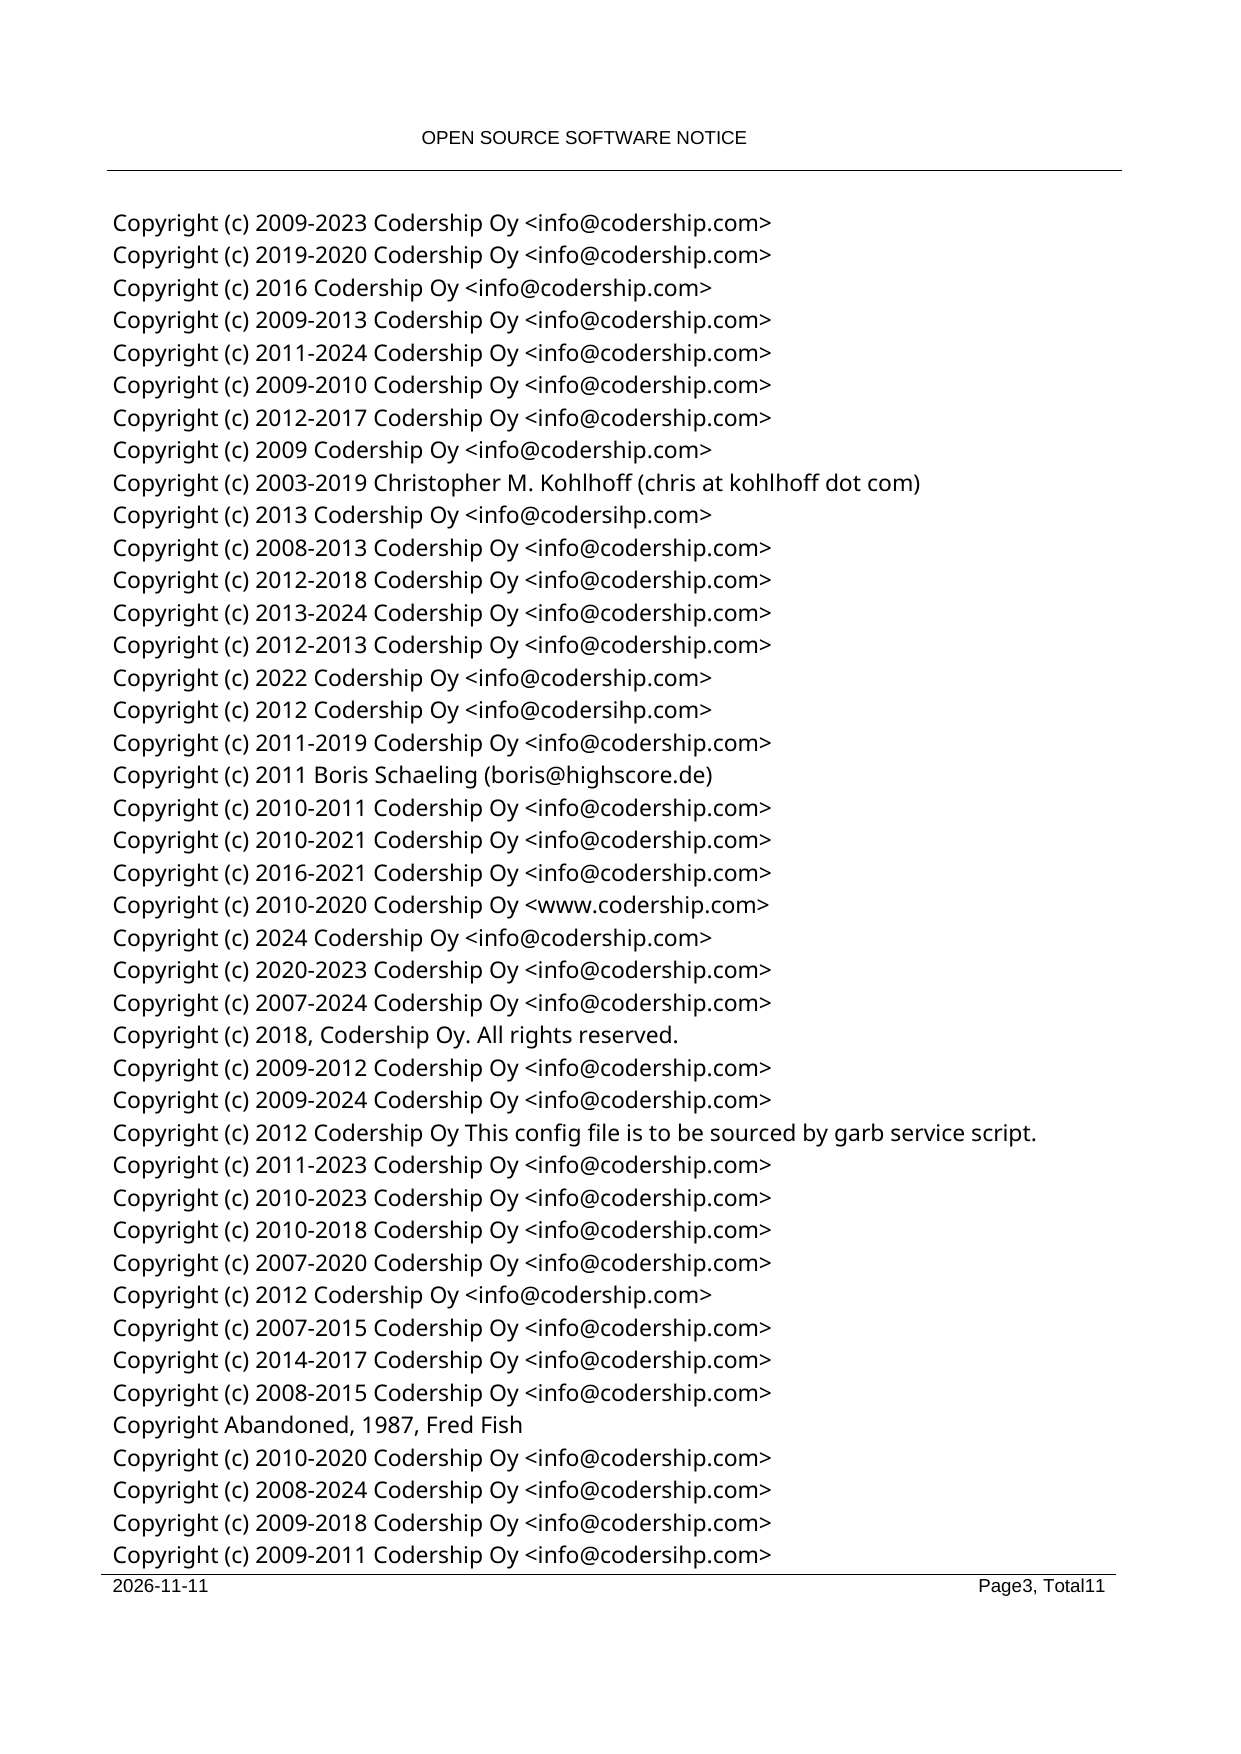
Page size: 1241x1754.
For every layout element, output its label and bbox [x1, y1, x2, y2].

text [112, 206, 1128, 1571]
